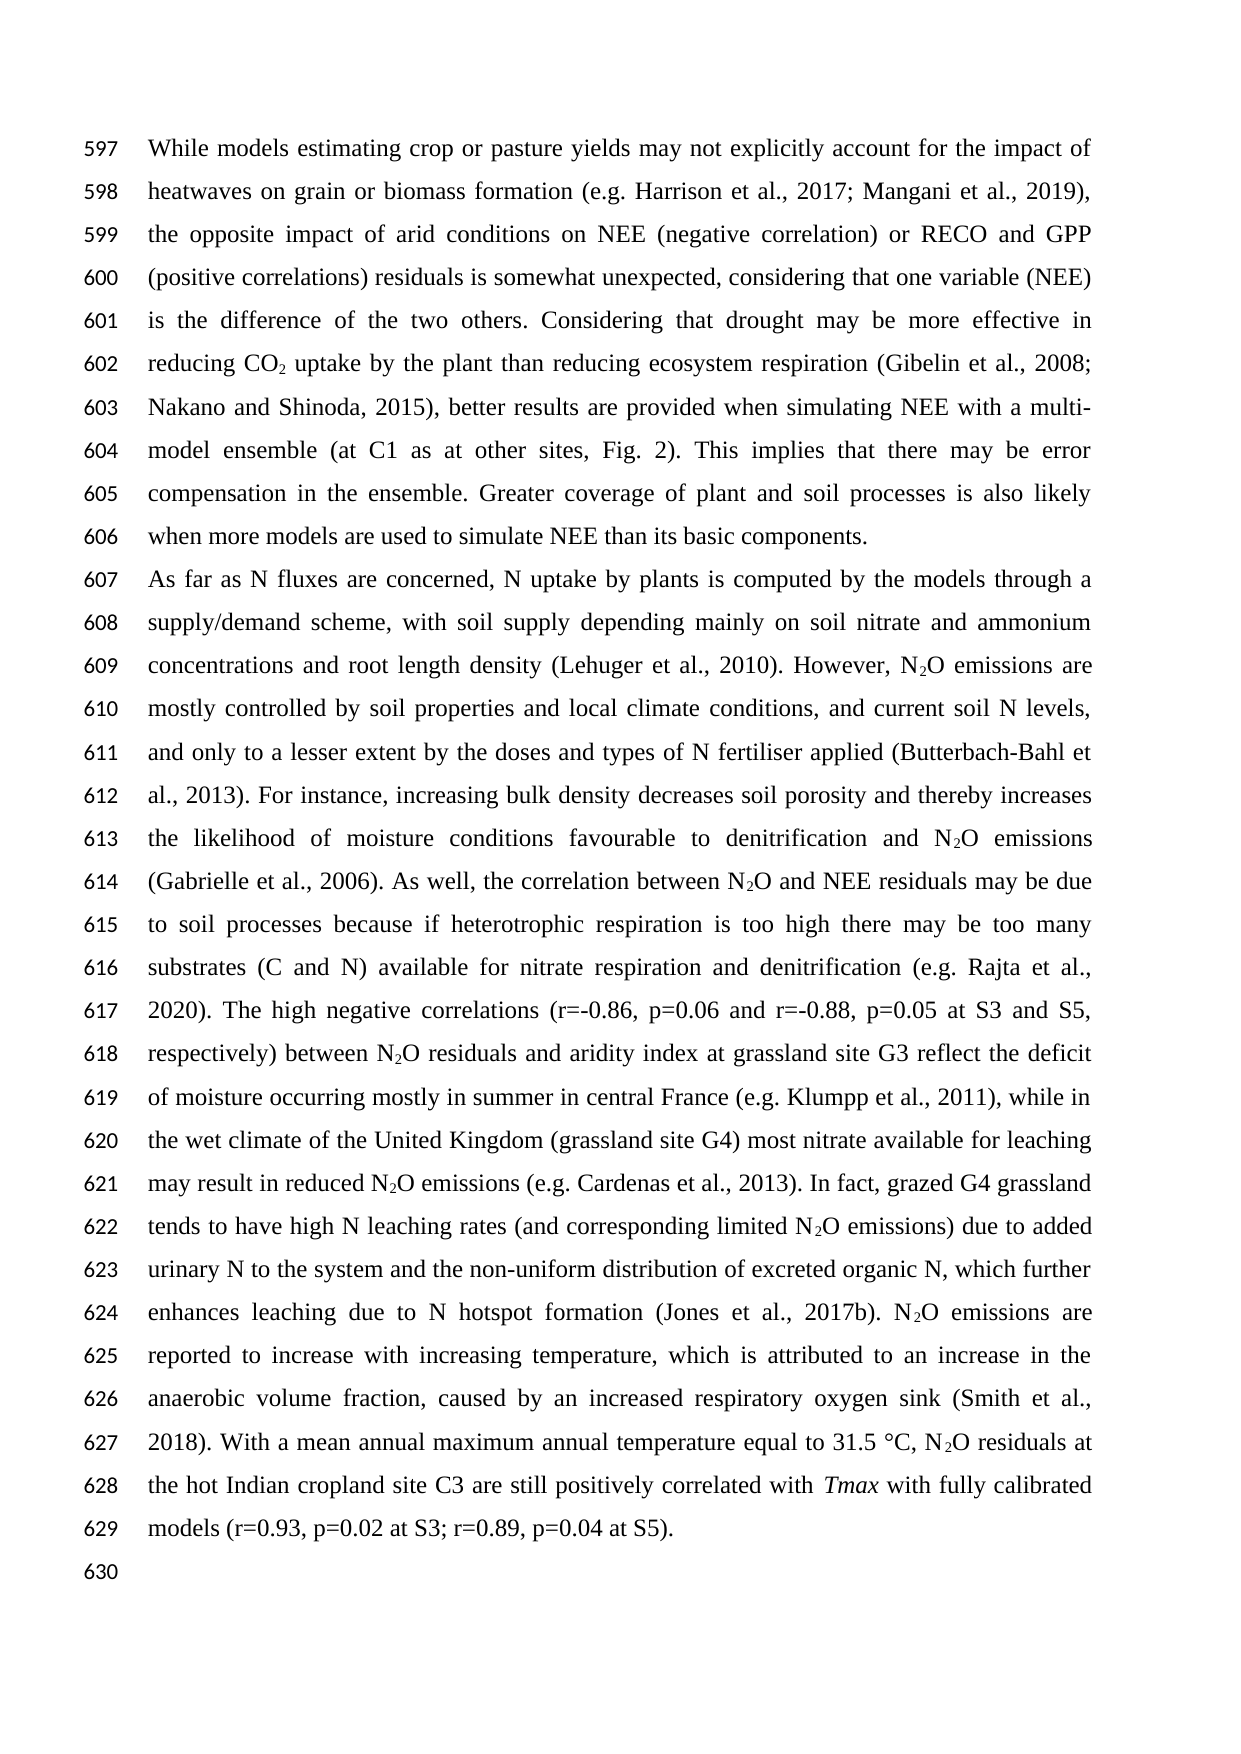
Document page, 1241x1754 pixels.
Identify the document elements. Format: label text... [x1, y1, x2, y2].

text While models estimating crop or pasture yields may not explicitly account for the impact of heatwaves on grain or biomass formation (e.g. Harrison et al., 2017; Mangani et al., 2019), the opposite impact of arid conditions on NEE (negative correlation) or RECO and GPP (positive correlations) residuals is somewhat unexpected, considering that one variable (NEE) is the difference of the two others. Considering that drought may be more effective in reducing CO2 uptake by the plant than reducing ecosystem respiration (Gibelin et al., 2008; Nakano and Shinoda, 2015), better results are provided when simulating NEE with a multi-model ensemble (at C1 as at other sites, Fig. 2). This implies that there may be error compensation in the ensemble. Greater coverage of plant and soil processes is also likely when more models are used to simulate NEE than its basic components. [148, 133, 1093, 550]
text As far as N fluxes are concerned, N uptake by plants is computed by the models through a supply/demand scheme, with soil supply depending mainly on soil nitrate and ammonium concentrations and root length density (Lehuger et al., 2010). However, N2O emissions are mostly controlled by soil properties and local climate conditions, and current soil N levels, and only to a lesser extent by the doses and types of N fertiliser applied (Butterbach-Bahl et al., 2013). For instance, increasing bulk density decreases soil porosity and thereby increases the likelihood of moisture conditions favourable to denitrification and N2O emissions (Gabrielle et al., 2006). As well, the correlation between N2O and NEE residuals may be due to soil processes because if heterotrophic respiration is too high there may be too many substrates (C and N) available for nitrate respiration and denitrification (e.g. Rajta et al., 2020). The high negative correlations (r=-0.86, p=0.06 and r=-0.88, p=0.05 at S3 and S5, respectively) between N2O residuals and aridity index at grassland site G3 reflect the deficit of moisture occurring mostly in summer in central France (e.g. Klumpp et al., 2011), while in the wet climate of the United Kingdom (grassland site G4) most nitrate available for leaching may result in reduced N2O emissions (e.g. Cardenas et al., 2013). In fact, grazed G4 grassland tends to have high N leaching rates (and corresponding limited N2O emissions) due to added urinary N to the system and the non-uniform distribution of excreted organic N, which further enhances leaching due to N hotspot formation (Jones et al., 2017b). N2O emissions are reported to increase with increasing temperature, which is attributed to an increase in the anaerobic volume fraction, caused by an increased respiratory oxygen sink (Smith et al., 2018). With a mean annual maximum annual temperature equal to 31.5 °C, N2O residuals at the hot Indian cropland site C3 are still positively correlated with Tmax with fully calibrated models (r=0.93, p=0.02 at S3; r=0.89, p=0.04 at S5). [148, 564, 1093, 1542]
